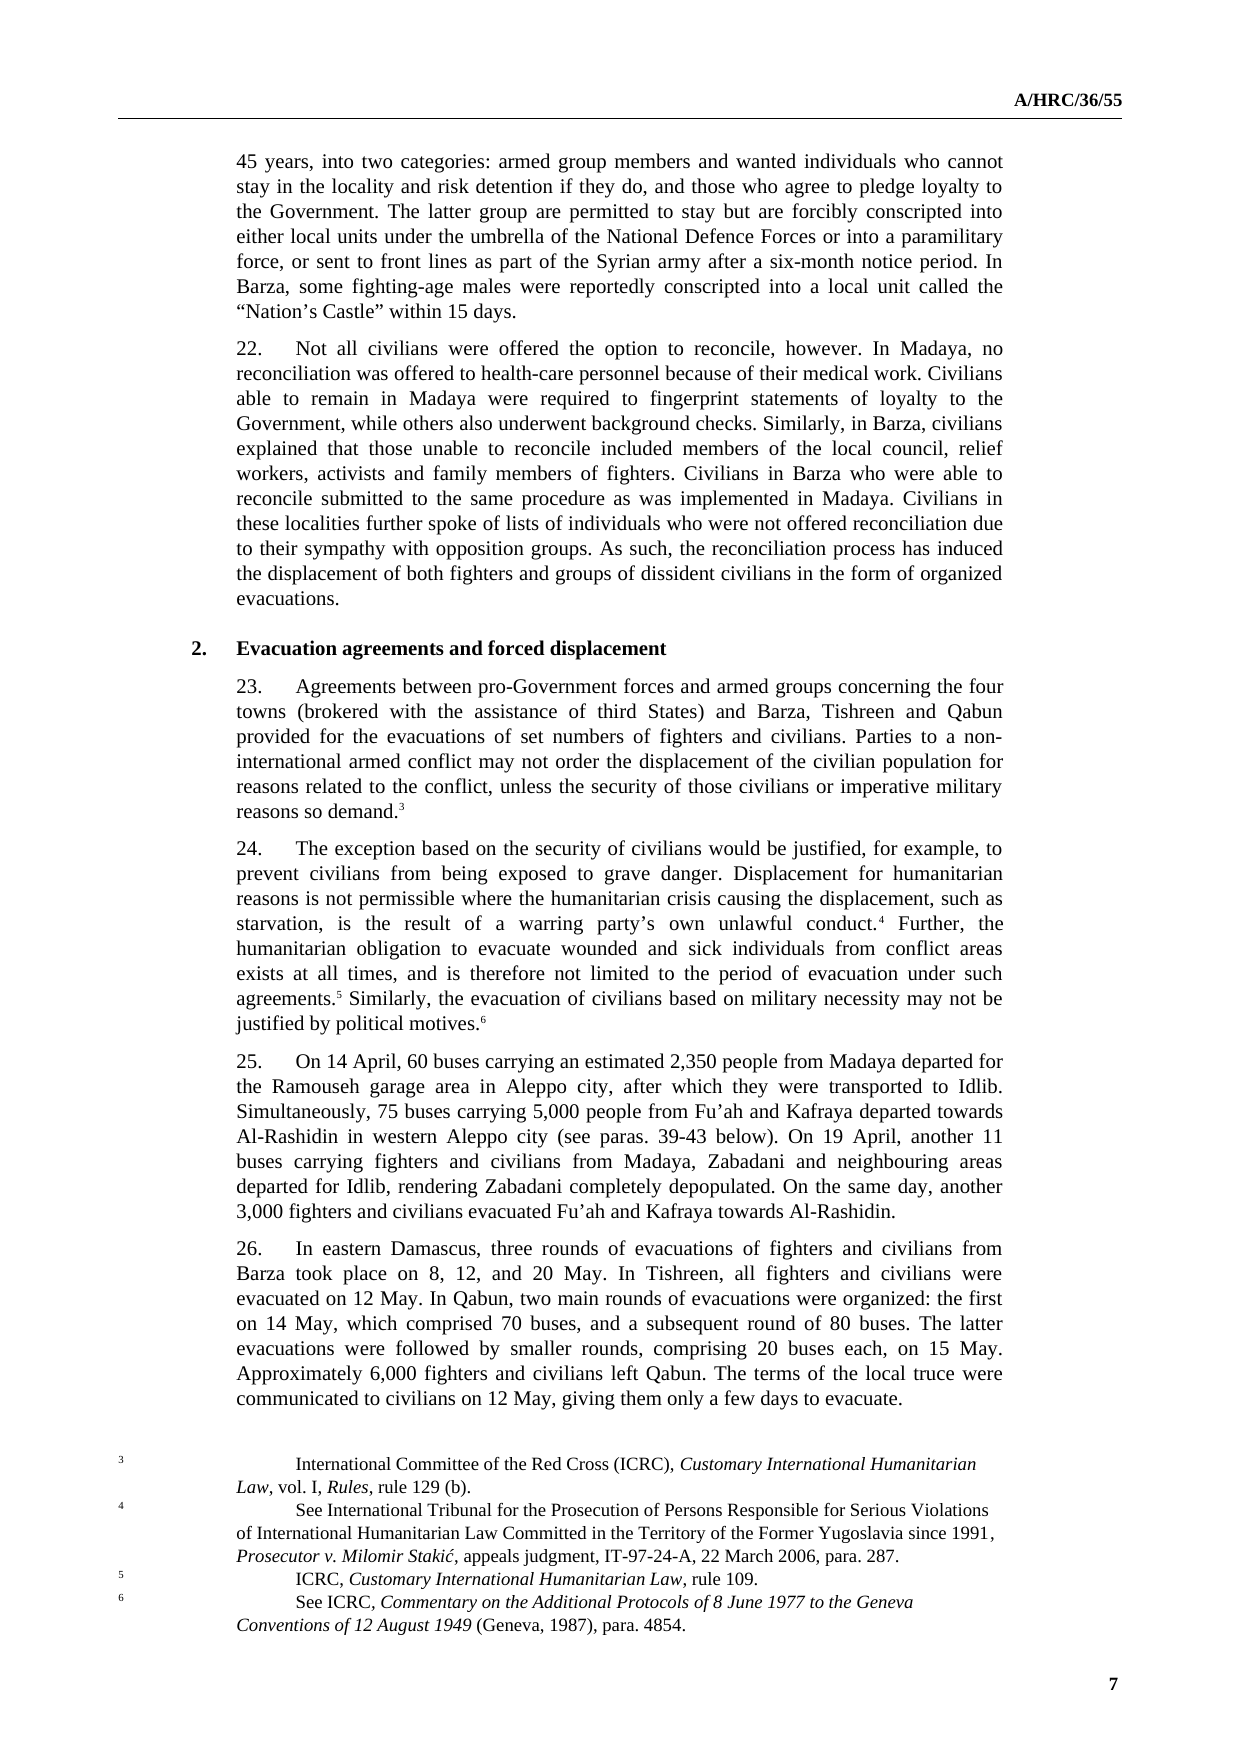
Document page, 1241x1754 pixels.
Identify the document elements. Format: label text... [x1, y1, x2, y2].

text 22. Not all civilians were offered the option to reconcile, however. In Madaya, no reconciliation was offered to health-care personnel because of their medical work. Civilians able to remain in Madaya were required to fingerprint statements of loyalty to the Government, while others also underwent background checks. Similarly, in Barza, civilians explained that those unable to reconcile included members of the local council, relief workers, activists and family members of fighters. Civilians in Barza who were able to reconcile submitted to the same procedure as was implemented in Madaya. Civilians in these localities further spoke of lists of individuals who were not offered reconciliation due to their sympathy with opposition groups. As such, the reconciliation process has induced the displacement of both fighters and groups of dissident civilians in the form of organized evacuations. [236, 335, 1004, 610]
text 23. Agreements between pro-Government forces and armed groups concerning the four towns (brokered with the assistance of third States) and Barza, Tishreen and Qabun provided for the evacuations of set numbers of fighters and civilians. Parties to a non-international armed conflict may not order the displacement of the civilian population for reasons related to the conflict, unless the security of those civilians or imperative military reasons so demand. [236, 673, 1004, 823]
text 25. On 14 April, 60 buses carrying an estimated 2,350 people from Madaya departed for the Ramouseh garage area in Aleppo city, after which they were transported to Idlib. Simultaneously, 75 buses carrying 5,000 people from Fu’ah and Kafraya departed towards Al-Rashidin in western Aleppo city (see paras. 39-43 below). On 19 April, another 11 buses carrying fighters and civilians from Madaya, Zabadani and neighbouring areas departed for Idlib, rendering Zabadani completely depopulated. On the same day, another 3,000 fighters and civilians evacuated Fu’ah and Kafraya towards Al-Rashidin. [236, 1048, 1004, 1223]
text 26. In eastern Damascus, three rounds of evacuations of fighters and civilians from Barza took place on 8, 12, and 20 May. In Tishreen, all fighters and civilians were evacuated on 12 May. In Qabun, two main rounds of evacuations were organized: the first on 14 May, which comprised 70 buses, and a subsequent round of 80 buses. The latter evacuations were followed by smaller rounds, comprising 20 buses each, on 15 May. Approximately 6,000 fighters and civilians left Qabun. The terms of the local truce were communicated to civilians on 12 May, giving them only a few days to evacuate. [236, 1235, 1004, 1410]
text 24. The exception based on the security of civilians would be justified, for example, to prevent civilians from being exposed to grave danger. Displacement for humanitarian reasons is not permissible where the humanitarian crisis causing the displacement, such as starvation, is the result of a warring party’s own unlawful conduct. Further, the humanitarian obligation to evacuate wounded and sick individuals from conflict areas exists at all times, and is therefore not limited to the period of evacuation under such agreements. Similarly, the evacuation of civilians based on military necessity may not be justified by political motives. [236, 835, 1004, 1035]
text 2. Evacuation agreements and forced displacement [118, 635, 1004, 660]
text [236, 148, 1004, 323]
